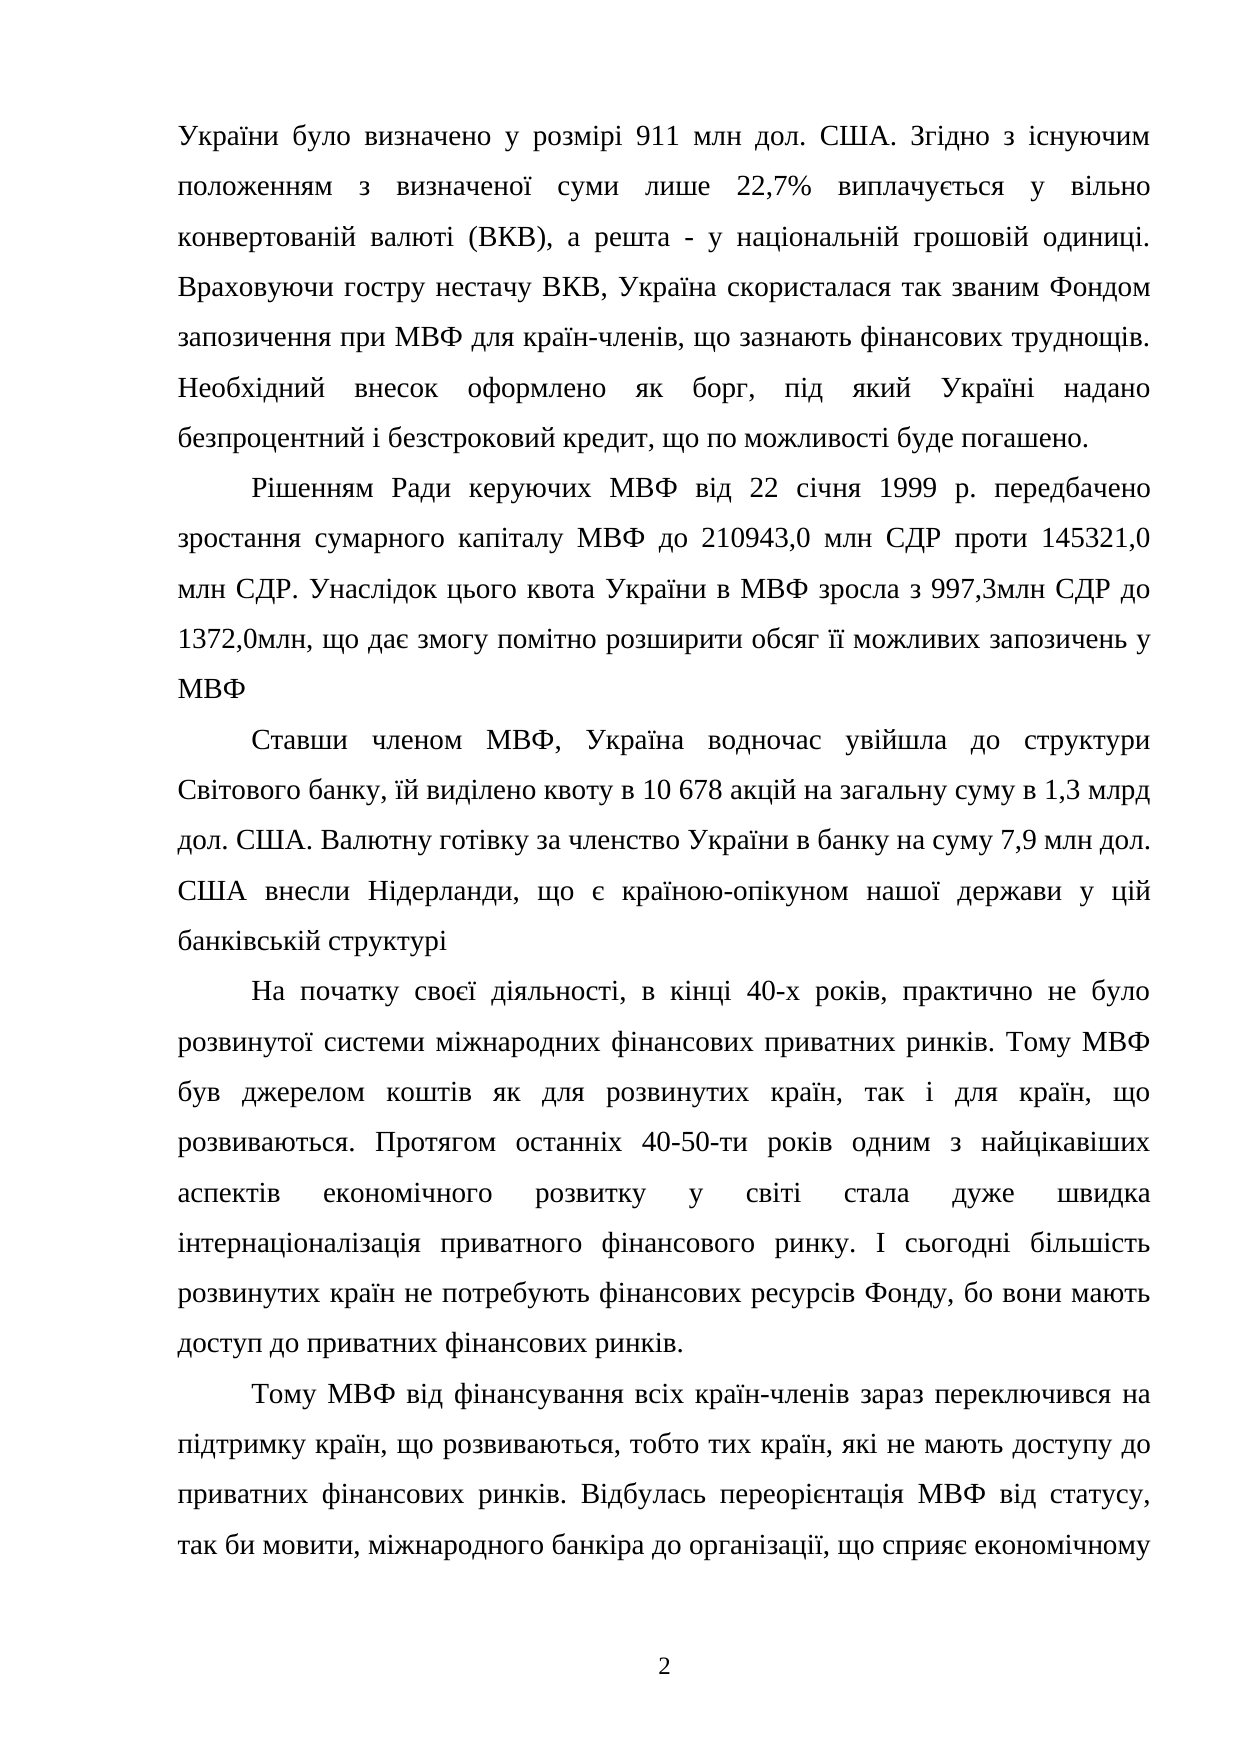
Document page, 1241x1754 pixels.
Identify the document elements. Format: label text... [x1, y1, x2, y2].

text Рішенням Ради керуючих МВФ від 22 січня 1999 р. передбачено зростання сумарного капіталу МВФ до 210943,0 млн СДР проти 145321,0 млн СДР. Унаслідок цього квота України в МВФ зросла з 997,3млн СДР до 1372,0млн, що дає змогу помітно розширити обсяг її можливих запозичень у МВФ [177, 470, 1152, 705]
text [177, 118, 1152, 453]
text Ставши членом МВФ, Україна водночас увійшла до структури Світового банку, їй виділено квоту в 10 678 акцій на загальну суму в 1,3 млрд дол. США. Валютну готівку за членство України в банку на суму 7,9 млн дол. США внесли Нідерланди, що є країною-опікуном нашої держави у цій банківській структурі [177, 722, 1152, 957]
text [177, 1376, 1152, 1560]
text На початку своєї діяльності, в кінці 40-х років, практично не було розвинутої системи міжнародних фінансових приватних ринків. Тому МВФ був джерелом коштів як для розвинутих країн, так і для країн, що розвиваються. Протягом останніх 40-50-ти років одним з найцікавіших аспектів економічного розвитку у світі стала дуже швидка інтернаціоналізація приватного фінансового ринку. І сьогодні більшість розвинутих країн не потребують фінансових ресурсів Фонду, бо вони мають доступ до приватних фінансових ринків. [177, 973, 1152, 1359]
